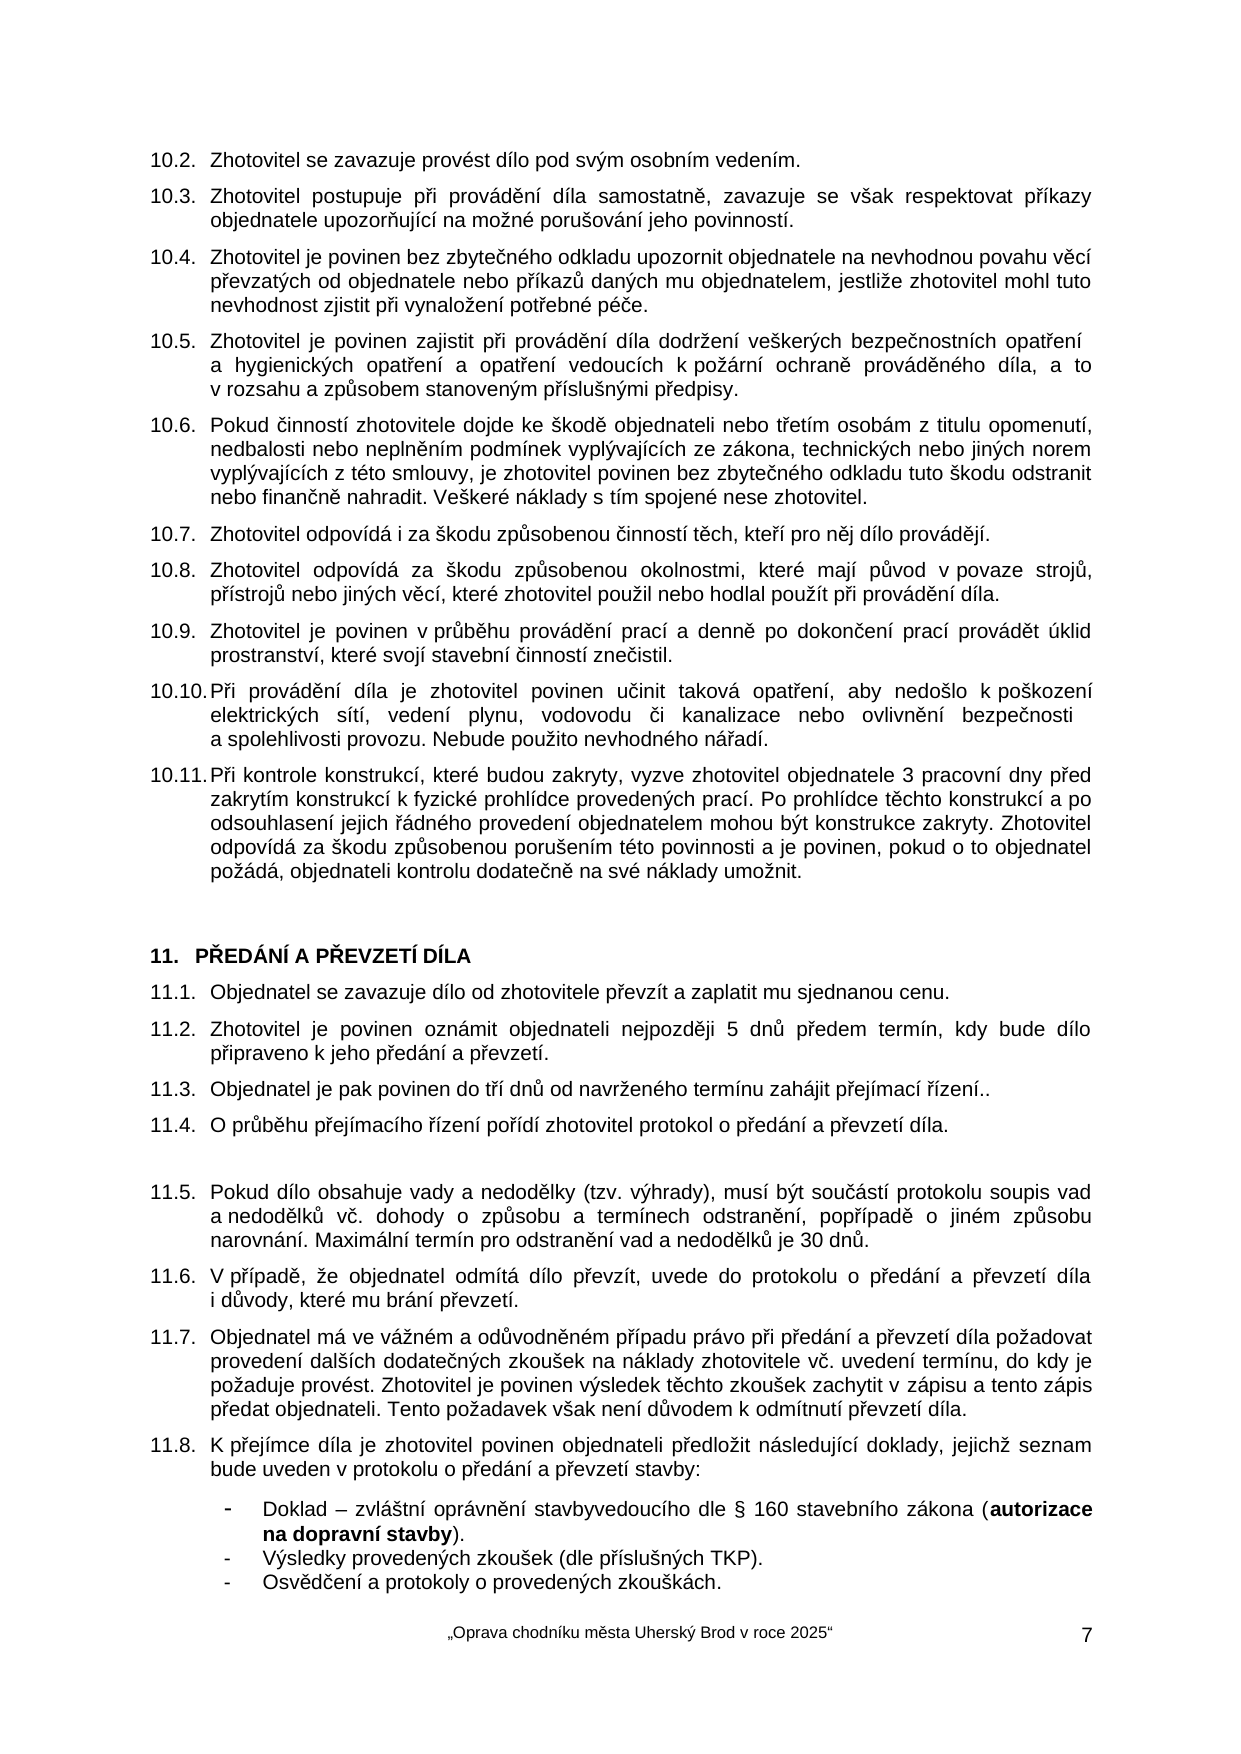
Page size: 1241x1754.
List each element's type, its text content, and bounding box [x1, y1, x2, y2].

subtitle O průběhu přejímacího řízení pořídí zhotovitel protokol o předání a převzetí díla. [150, 1113, 1093, 1137]
subtitle Zhotovitel odpovídá za škodu způsobenou okolnostmi, které mají původ v povaze strojů, přístrojů nebo jiných věcí, které zhotovitel použil nebo hodlal použít při provádění díla. [150, 558, 1093, 606]
subtitle Zhotovitel se zavazuje provést dílo pod svým osobním vedením. [150, 148, 1093, 172]
subtitle Zhotovitel postupuje při provádění díla samostatně, zavazuje se však respektovat příkazy objednatele upozorňující na možné porušování jeho povinností. [150, 184, 1093, 232]
subtitle Pokud dílo obsahuje vady a nedodělky (tzv. výhrady), musí být součástí protokolu soupis vad a nedodělků vč. dohody o způsobu a termínech odstranění, popřípadě o jiném způsobu narovnání. Maximální termín pro odstranění vad a nedodělků je 30 dnů. [150, 1180, 1093, 1252]
subtitle V případě, že objednatel odmítá dílo převzít, uvede do protokolu o předání a převzetí díla i důvody, které mu brání převzetí. [150, 1264, 1093, 1312]
subtitle Objednatel je pak povinen do tří dnů od navrženého termínu zahájit přejímací řízení.. [150, 1077, 1093, 1101]
text - Výsledky provedených zkoušek (dle příslušných TKP). [156, 1546, 1093, 1570]
subtitle Předání a převzetí díla [150, 943, 1093, 967]
subtitle Pokud činností zhotovitele dojde ke škodě objednateli nebo třetím osobám z titulu opomenutí, nedbalosti nebo neplněním podmínek vyplývajících ze zákona, technických nebo jiných norem vyplývajících z této smlouvy, je zhotovitel povinen bez zbytečného odkladu tuto škodu odstranit nebo finančně nahradit. Veškeré náklady s tím spojené nese zhotovitel. [150, 413, 1093, 509]
subtitle Objednatel má ve vážném a odůvodněném případu právo při předání a převzetí díla požadovat provedení dalších dodatečných zkoušek na náklady zhotovitele vč. uvedení termínu, do kdy je požaduje provést. Zhotovitel je povinen výsledek těchto zkoušek zachytit v zápisu a tento zápis předat objednateli. Tento požadavek však není důvodem k odmítnutí převzetí díla. [150, 1325, 1093, 1421]
subtitle Zhotovitel je povinen oznámit objednateli nejpozději 5 dnů předem termín, kdy bude dílo připraveno k jeho předání a převzetí. [150, 1016, 1093, 1064]
subtitle Zhotovitel je povinen zajistit při provádění díla dodržení veškerých bezpečnostních opatření a hygienických opatření a opatření vedoucích k požární ochraně prováděného díla, a to v rozsahu a způsobem stanoveným příslušnými předpisy. [150, 329, 1093, 401]
subtitle K přejímce díla je zhotovitel povinen objednateli předložit následující doklady, jejichž seznam bude uveden v protokolu o předání a převzetí stavby: [150, 1433, 1093, 1481]
subtitle Zhotovitel odpovídá i za škodu způsobenou činností těch, kteří pro něj dílo provádějí. [150, 522, 1093, 546]
text - Osvědčení a protokoly o provedených zkouškách. [156, 1570, 1093, 1594]
subtitle Zhotovitel je povinen bez zbytečného odkladu upozornit objednatele na nevhodnou povahu věcí převzatých od objednatele nebo příkazů daných mu objednatelem, jestliže zhotovitel mohl tuto nevhodnost zjistit při vynaložení potřebné péče. [150, 244, 1093, 316]
subtitle Při provádění díla je zhotovitel povinen učinit taková opatření, aby nedošlo k poškození elektrických sítí, vedení plynu, vodovodu či kanalizace nebo ovlivnění bezpečnosti a spolehlivosti provozu. Nebude použito nevhodného nářadí. [150, 679, 1093, 751]
subtitle Objednatel se zavazuje dílo od zhotovitele převzít a zaplatit mu sjednanou cenu. [150, 980, 1093, 1004]
subtitle Zhotovitel je povinen v průběhu provádění prací a denně po dokončení prací provádět úklid prostranství, které svojí stavební činností znečistil. [150, 618, 1093, 666]
text - Doklad – zvláštní oprávnění stavbyvedoucího dle § 160 stavebního zákona (autorizace na dopravní stavby). [224, 1493, 1093, 1546]
subtitle Při kontrole konstrukcí, které budou zakryty, vyzve zhotovitel objednatele 3 pracovní dny před zakrytím konstrukcí k fyzické prohlídce provedených prací. Po prohlídce těchto konstrukcí a po odsouhlasení jejich řádného provedení objednatelem mohou být konstrukce zakryty. Zhotovitel odpovídá za škodu způsobenou porušením této povinnosti a je povinen, pokud o to objednatel požádá, objednateli kontrolu dodatečně na své náklady umožnit. [150, 763, 1093, 883]
